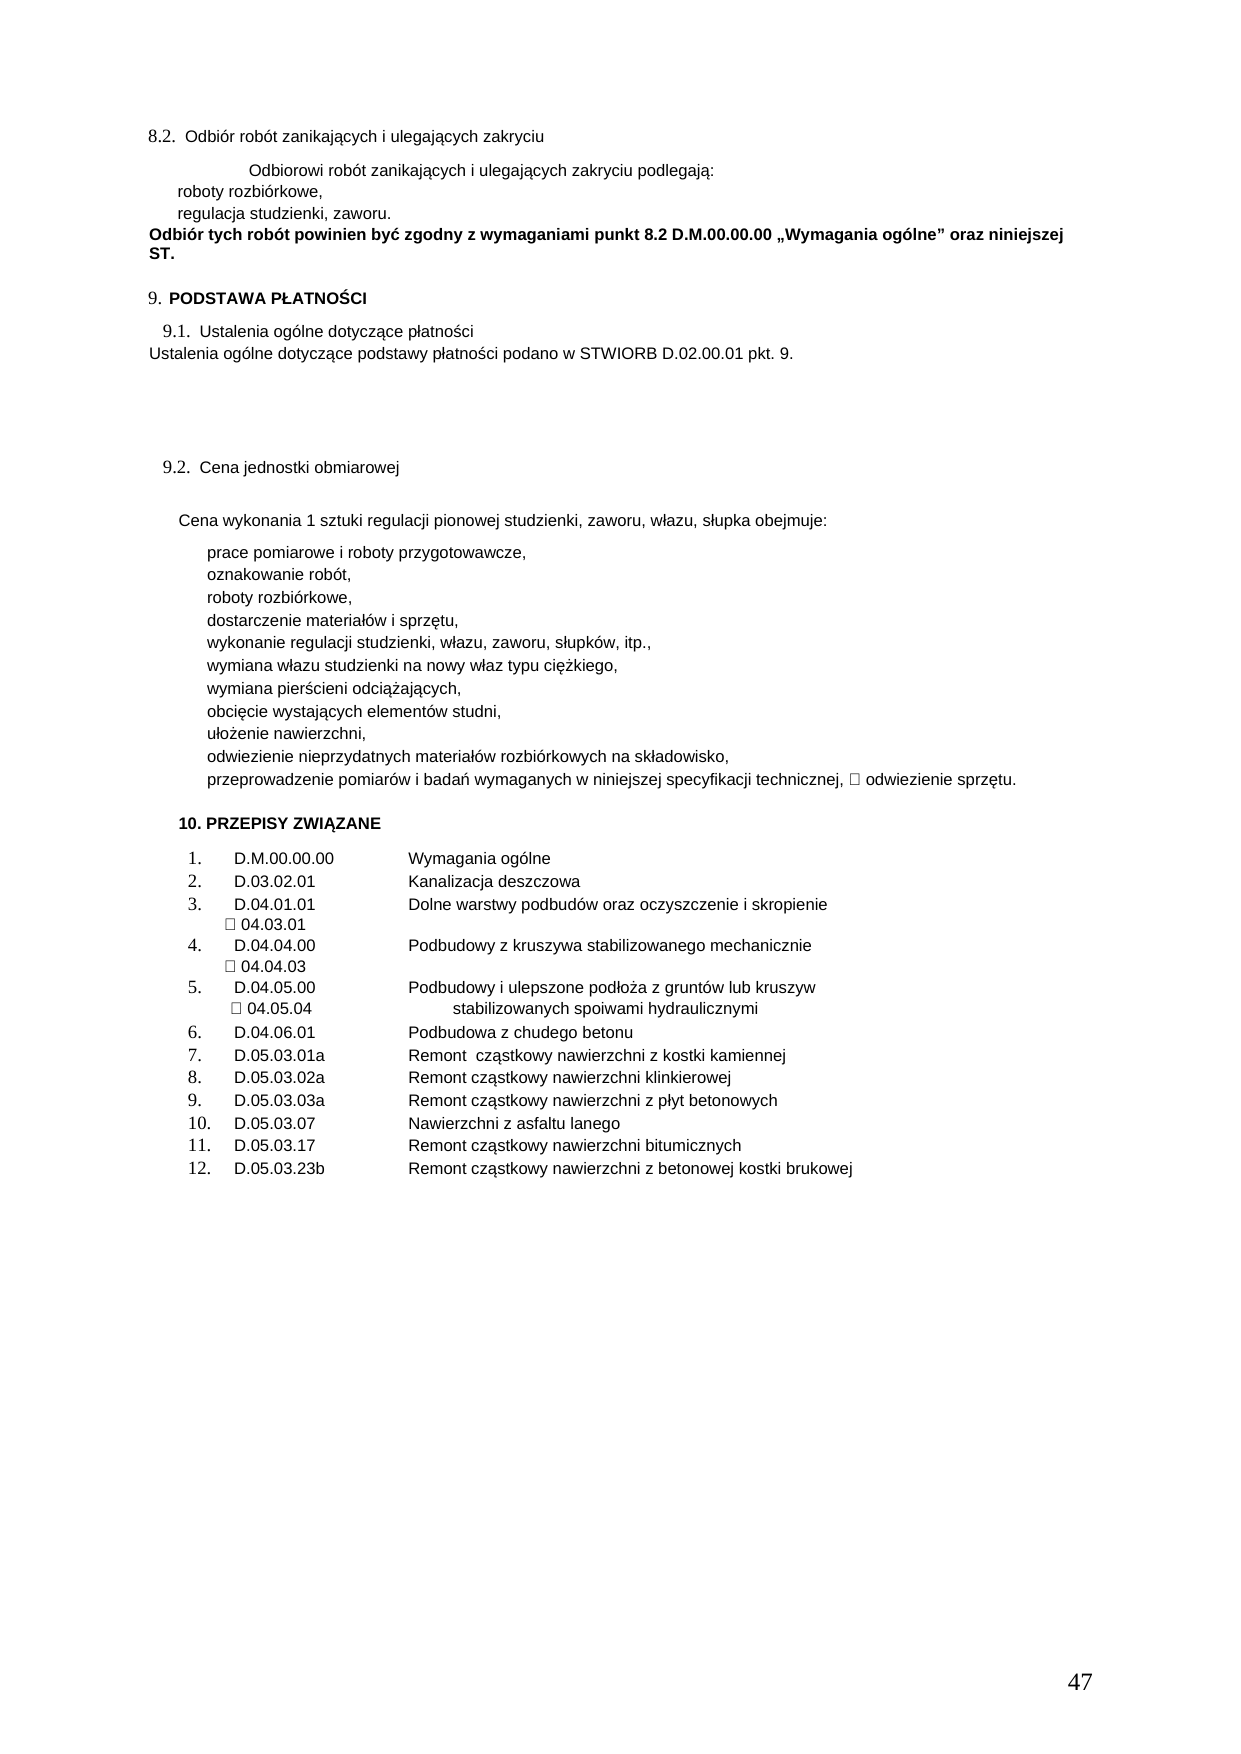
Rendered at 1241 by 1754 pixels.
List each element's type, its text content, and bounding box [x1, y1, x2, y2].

list przeprowadzenie pomiarów i badań wymaganych w niniejszej specyfikacji technicznej,  odwiezienie sprzętu. [177, 768, 1090, 789]
list D.04.05.00 Podbudowy i ulepszone podłoża z gruntów lub kruszyw [188, 976, 1090, 998]
list D.M.00.00.00 Wymagania ogólne [188, 847, 1090, 868]
list oznakowanie robót, [177, 563, 1090, 585]
list Cena jednostki obmiarowej [163, 456, 1092, 477]
list Odbiór robót zanikających i ulegających zakryciu [148, 124, 1092, 146]
list Ustalenia ogólne dotyczące płatności [163, 320, 1092, 342]
list D.03.02.01 Kanalizacja deszczowa [188, 870, 1090, 891]
text 10. PRZEPISY ZWIĄZANE [178, 814, 1092, 833]
text  04.03.01 [224, 915, 1090, 934]
list wymiana pierścieni odciążających, [177, 677, 1090, 698]
list wykonanie regulacji studzienki, włazu, zaworu, słupków, itp., [177, 631, 1090, 653]
list D.04.01.01 Dolne warstwy podbudów oraz oczyszczenie i skropienie [188, 892, 1090, 914]
list dostarczenie materiałów i sprzętu, [177, 609, 1090, 630]
list roboty rozbiórkowe, [148, 179, 1090, 201]
list PODSTAWA PŁATNOŚCI [148, 287, 1092, 308]
list prace pomiarowe i roboty przygotowawcze, [177, 541, 1090, 562]
list ułożenie nawierzchni, [177, 722, 1090, 744]
list D.05.03.03a Remont cząstkowy nawierzchni z płyt betonowych [188, 1089, 1090, 1110]
text Cena wykonania 1 sztuki regulacji pionowej studzienki, zaworu, włazu, słupka obejmuje: [178, 510, 1090, 529]
list D.05.03.01a Remont cząstkowy nawierzchni z kostki kamiennej [188, 1043, 1090, 1065]
text  04.04.03 [224, 957, 1090, 976]
list roboty rozbiórkowe, [177, 586, 1090, 607]
list D.05.03.17 Remont cząstkowy nawierzchni bitumicznych [188, 1134, 1090, 1156]
text Ustalenia ogólne dotyczące podstawy płatności podano w STWIORB D.02.00.01 pkt. 9. [149, 344, 1090, 363]
list D.05.03.07 Nawierzchni z asfaltu lanego [188, 1112, 1090, 1133]
list D.05.03.23b Remont cząstkowy nawierzchni z betonowej kostki brukowej [188, 1157, 1090, 1178]
list D.04.06.01 Podbudowa z chudego betonu [188, 1021, 1090, 1042]
list regulacja studzienki, zaworu. [148, 202, 1090, 224]
text Odbiorowi robót zanikających i ulegających zakryciu podlegają: [148, 160, 1092, 179]
text  04.05.04 stabilizowanych spoiwami hydraulicznymi [148, 999, 1092, 1018]
list D.04.04.00 Podbudowy z kruszywa stabilizowanego mechanicznie [188, 934, 1090, 956]
list D.05.03.02a Remont cząstkowy nawierzchni klinkierowej [188, 1066, 1090, 1088]
list wymiana włazu studzienki na nowy właz typu ciężkiego, [177, 654, 1090, 676]
text Odbiór tych robót powinien być zgodny z wymaganiami punkt 8.2 D.M.00.00.00 „Wymagania ogólne” oraz niniejszej ST. [149, 225, 1090, 263]
list obcięcie wystających elementów studni, [177, 699, 1090, 721]
list odwiezienie nieprzydatnych materiałów rozbiórkowych na składowisko, [177, 745, 1090, 766]
